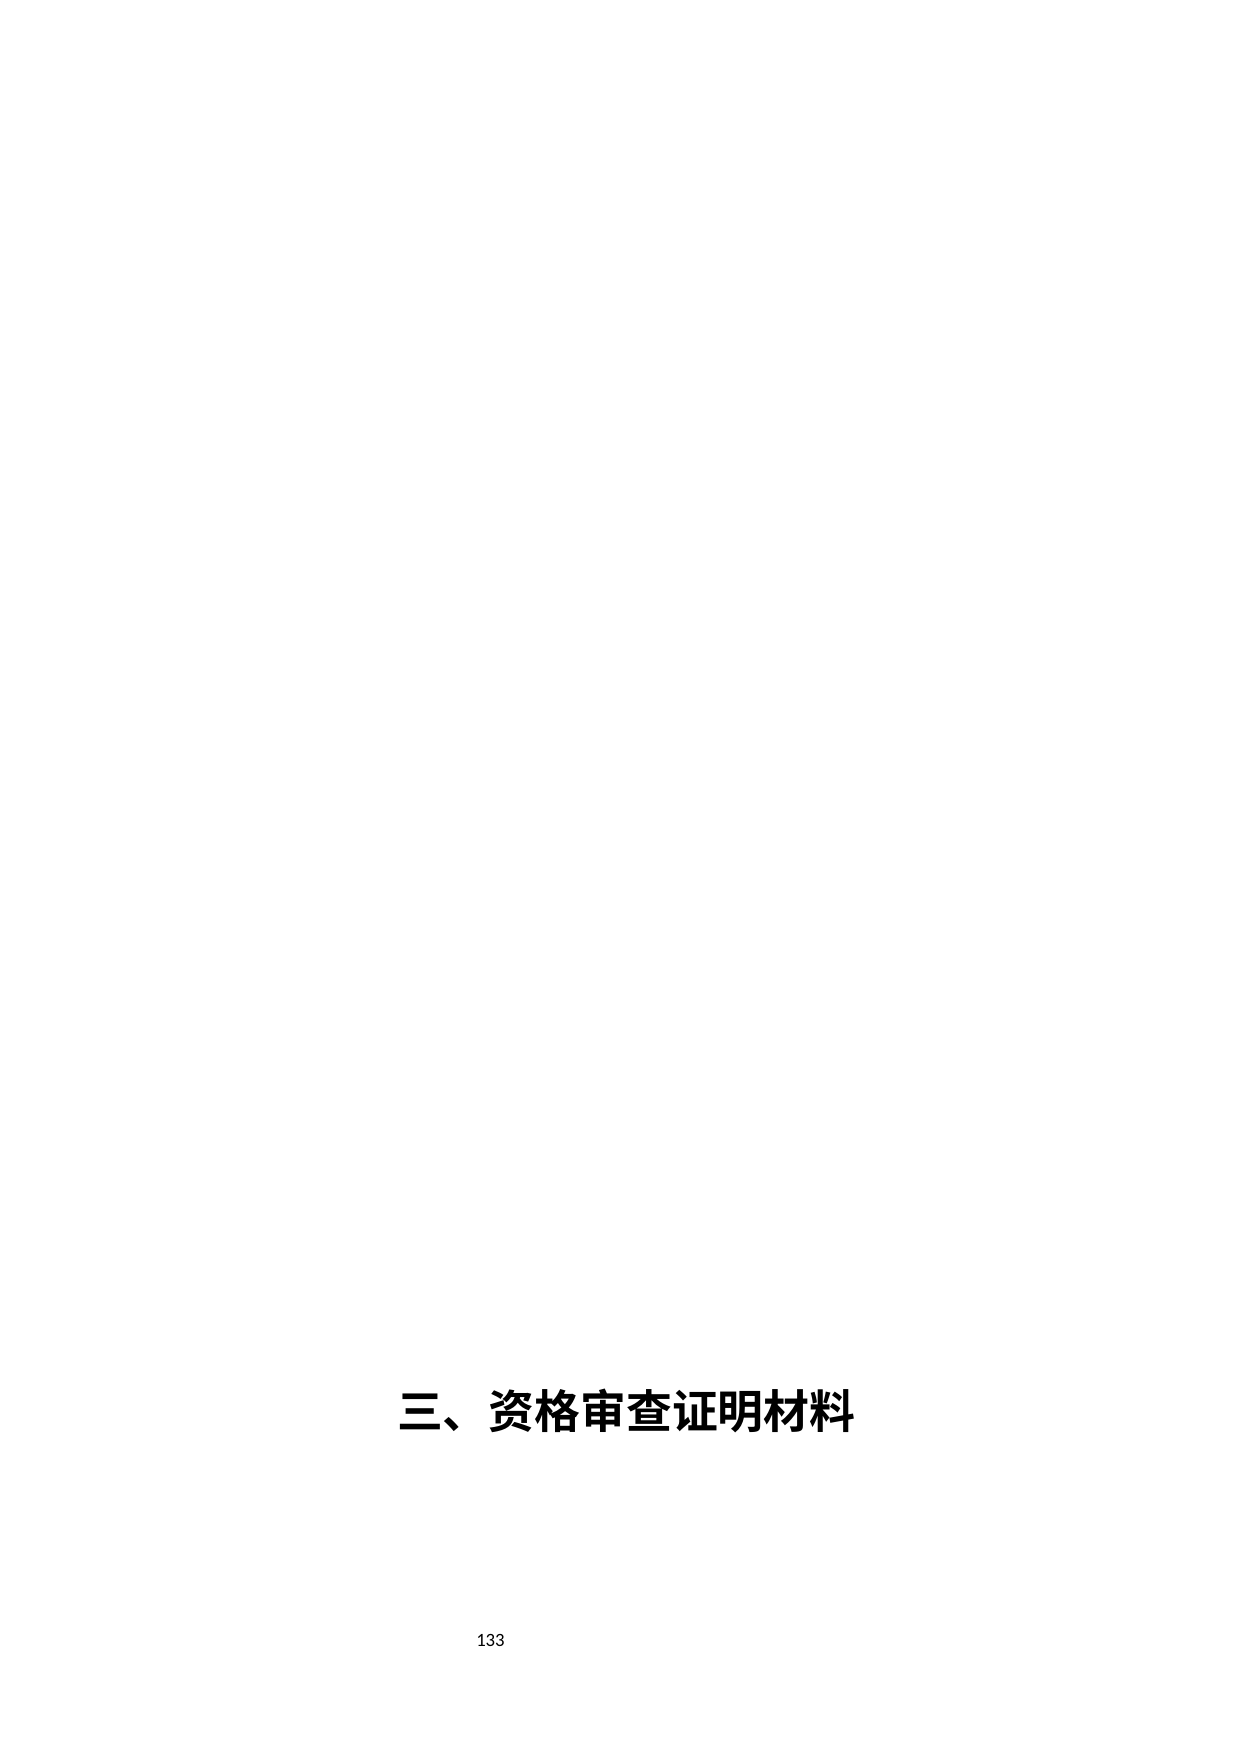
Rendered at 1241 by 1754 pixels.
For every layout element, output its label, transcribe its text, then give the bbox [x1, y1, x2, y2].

text 三、资格审查证明材料 [165, 1359, 1087, 1457]
